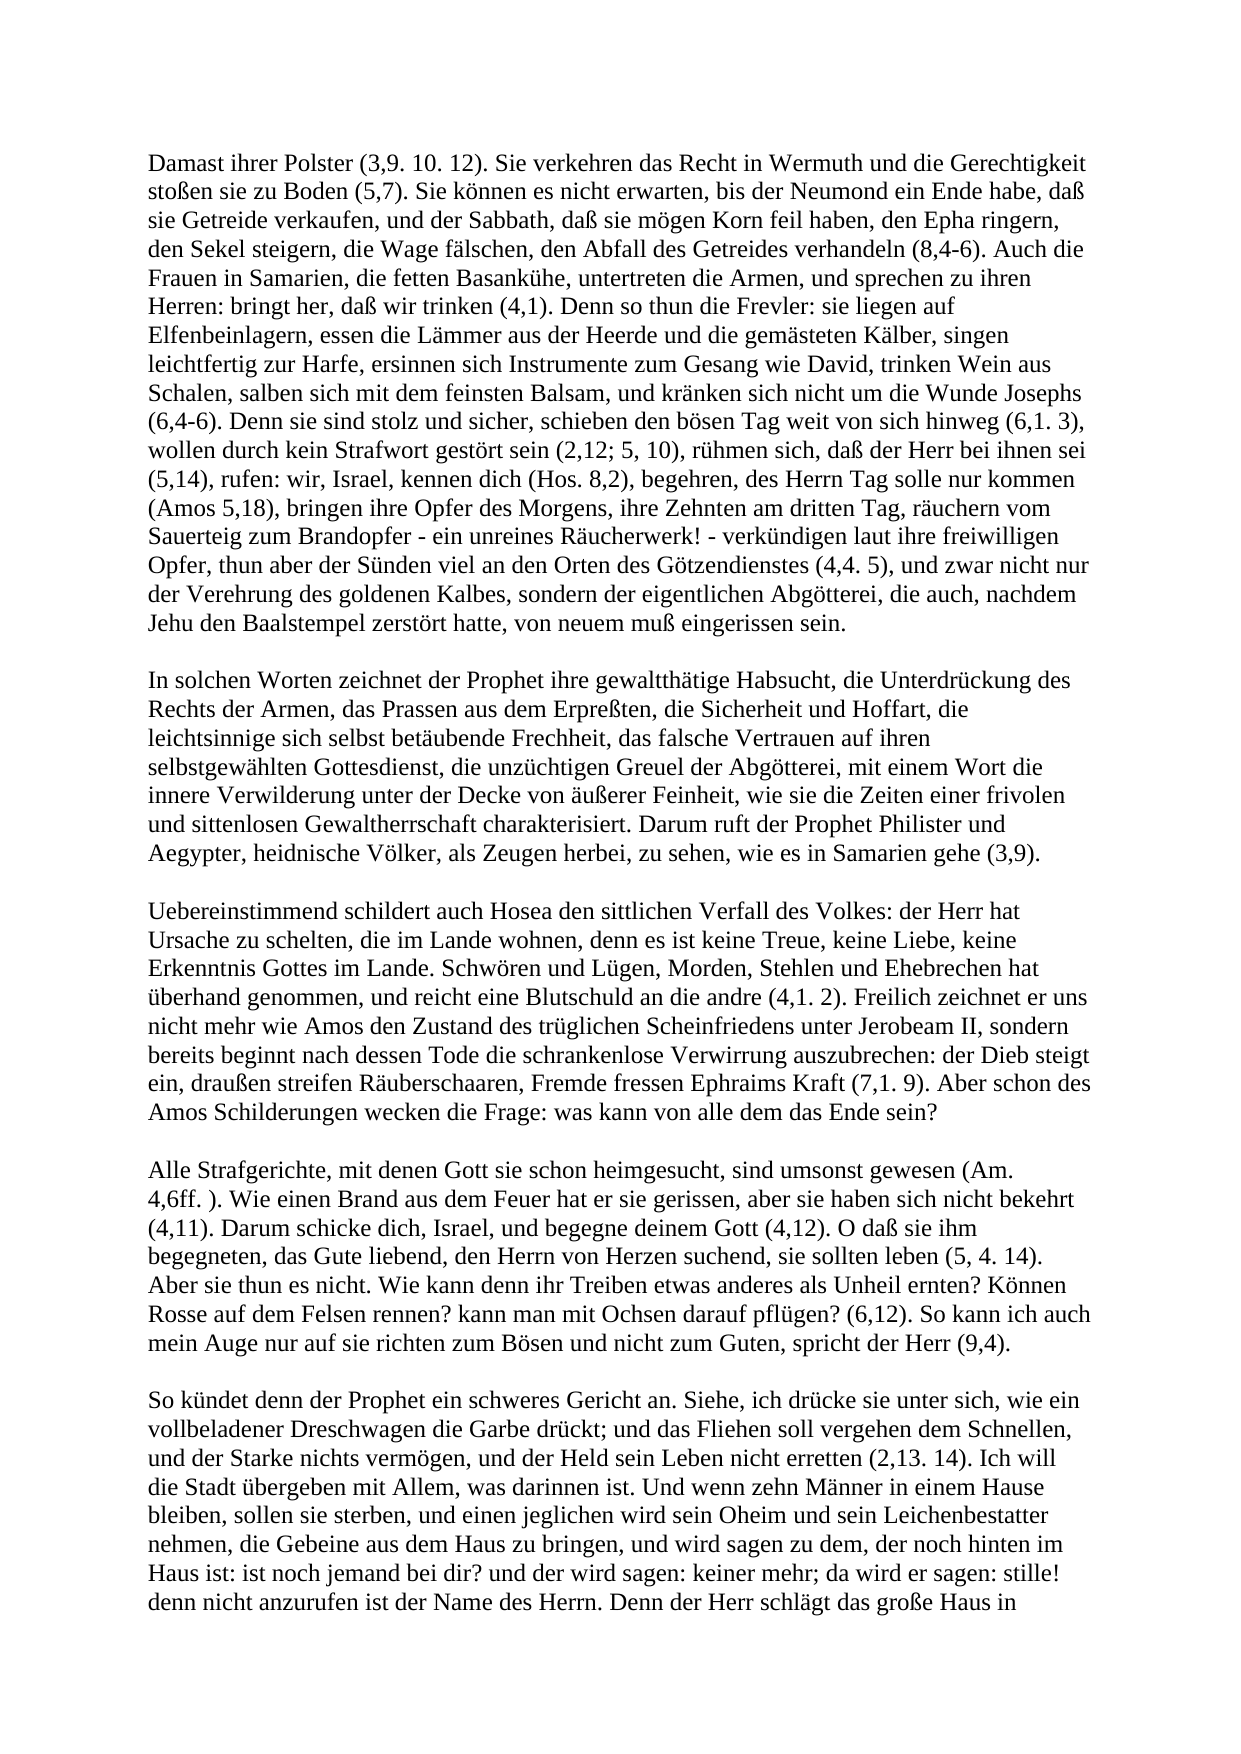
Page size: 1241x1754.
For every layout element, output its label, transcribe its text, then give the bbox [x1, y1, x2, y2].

text Uebereinstimmend schildert auch Hosea den sittlichen Verfall des Volkes: der Herr hat Ursache zu schelten, die im Lande wohnen, denn es ist keine Treue, keine Liebe, keine Erkenntnis Gottes im Lande. Schwören und Lügen, Morden, Stehlen und Ehebrechen hat überhand genommen, und reicht eine Blutschuld an die andre (4,1. 2). Freilich zeichnet er uns nicht mehr wie Amos den Zustand des trüglichen Scheinfriedens unter Jerobeam II, sondern bereits beginnt nach dessen Tode die schrankenlose Verwirrung auszubrechen: der Dieb steigt ein, draußen streifen Räuberschaaren, Fremde fressen Ephraims Kraft (7,1. 9). Aber schon des Amos Schilderungen wecken die Frage: was kann von alle dem das Ende sein? [148, 896, 1093, 1126]
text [148, 1386, 1093, 1616]
text Alle Strafgerichte, mit denen Gott sie schon heimgesucht, sind umsonst gewesen (Am. 4,6ff. ). Wie einen Brand aus dem Feuer hat er sie gerissen, aber sie haben sich nicht bekehrt (4,11). Darum schicke dich, Israel, und begegne deinem Gott (4,12). O daß sie ihm begegneten, das Gute liebend, den Herrn von Herzen suchend, sie sollten leben (5, 4. 14). Aber sie thun es nicht. Wie kann denn ihr Treiben etwas anderes als Unheil ernten? Können Rosse auf dem Felsen rennen? kann man mit Ochsen darauf pflügen? (6,12). So kann ich auch mein Auge nur auf sie richten zum Bösen und nicht zum Guten, spricht der Herr (9,4). [148, 1155, 1093, 1356]
text In solchen Worten zeichnet der Prophet ihre gewaltthätige Habsucht, die Unterdrückung des Rechts der Armen, das Prassen aus dem Erpreßten, die Sicherheit und Hoffart, die leichtsinnige sich selbst betäubende Frechheit, das falsche Vertrauen auf ihren selbstgewählten Gottesdienst, die unzüchtigen Greuel der Abgötterei, mit einem Wort die innere Verwilderung unter der Decke von äußerer Feinheit, wie sie die Zeiten einer frivolen und sittenlosen Gewaltherrschaft charakterisiert. Darum ruft der Prophet Philister und Aegypter, heidnische Völker, als Zeugen herbei, zu sehen, wie es in Samarien gehe (3,9). [148, 666, 1093, 867]
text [148, 148, 1093, 636]
